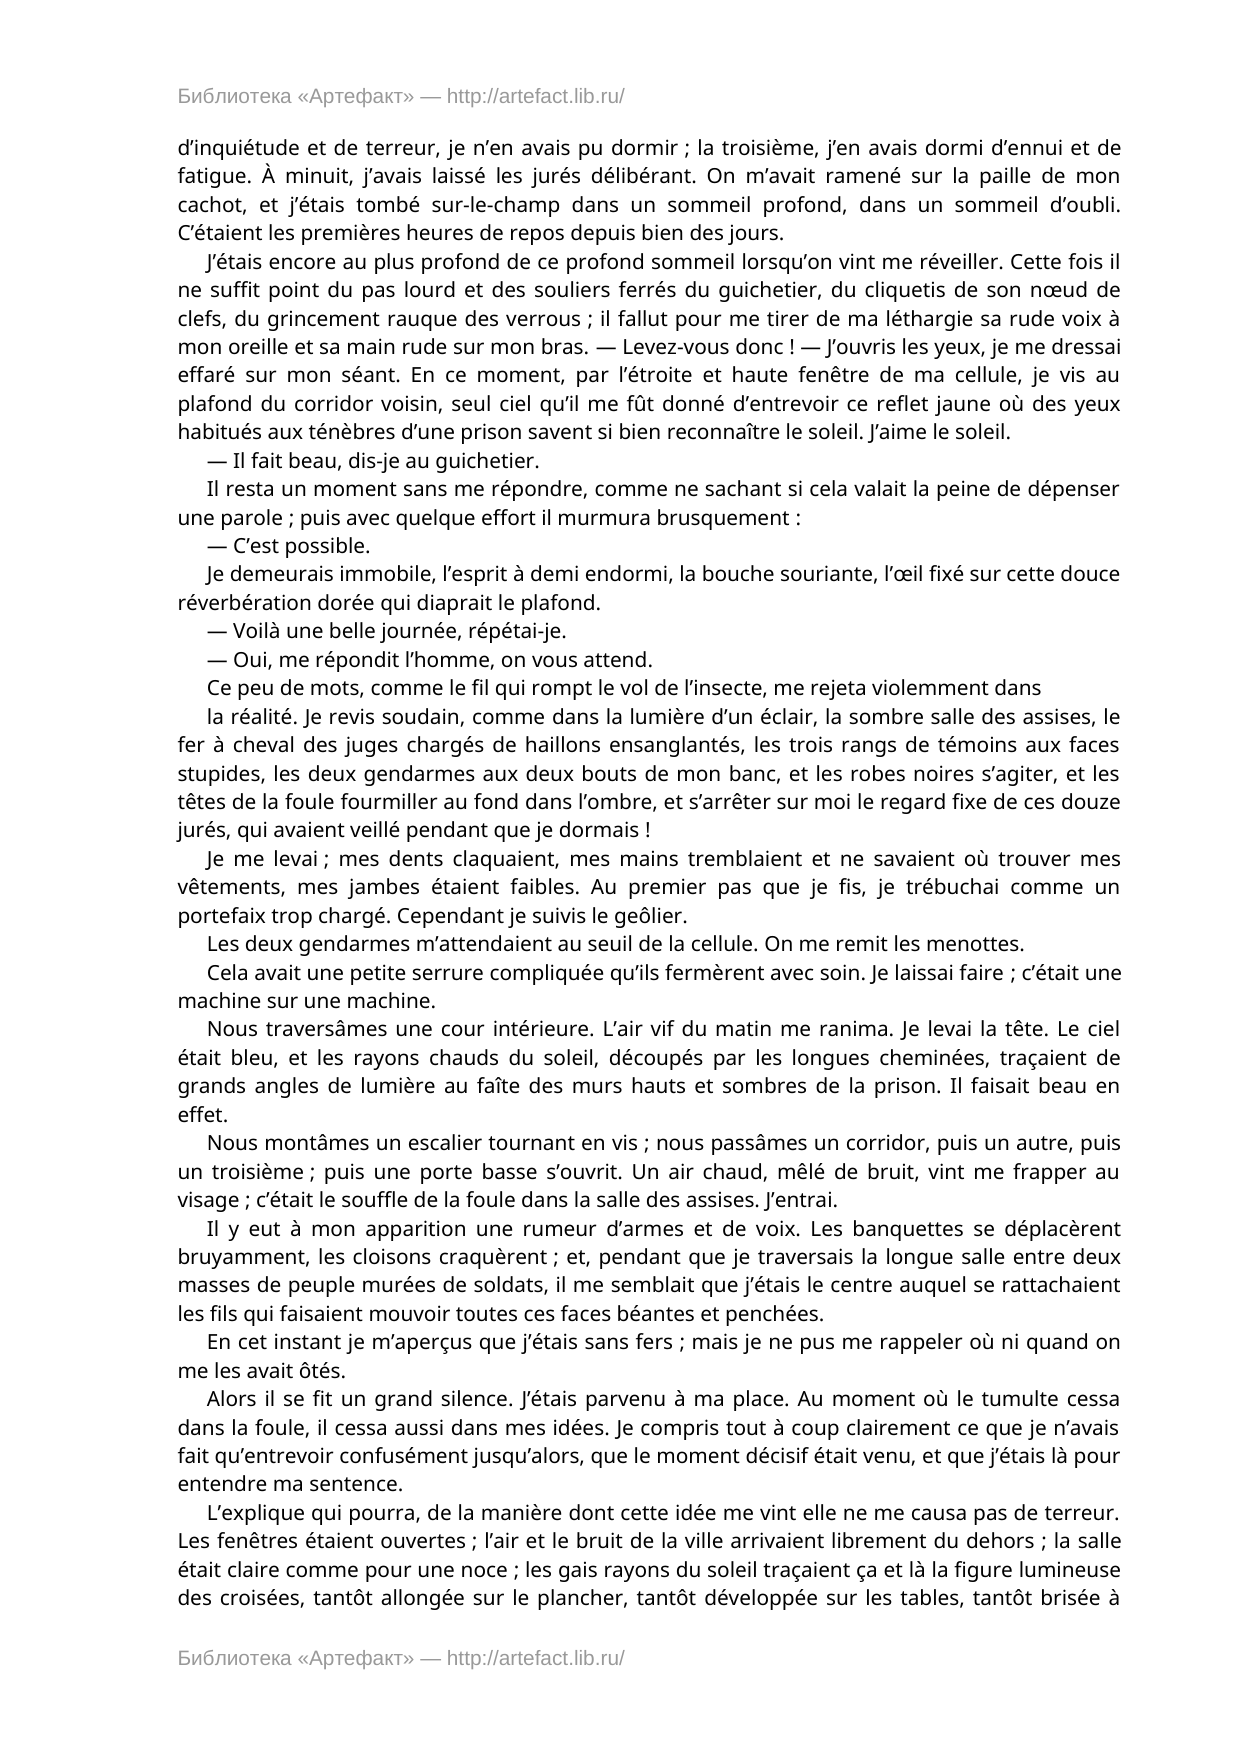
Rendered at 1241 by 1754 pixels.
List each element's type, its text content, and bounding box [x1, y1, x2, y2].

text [177, 133, 1122, 247]
text Il resta un moment sans me répondre, comme ne sachant si cela valait la peine de dépenser une parole ; puis avec quelque effort il murmura brusquement : [177, 474, 1122, 531]
text En cet instant je m’aperçus que j’étais sans fers ; mais je ne pus me rappeler où ni quand on me les avait ôtés. [177, 1327, 1122, 1384]
text Il y eut à mon apparition une rumeur d’armes et de voix. Les banquettes se déplacèrent bruyamment, les cloisons craquèrent ; et, pendant que je traversais la longue salle entre deux masses de peuple murées de soldats, il me semblait que j’étais le centre auquel se rattachaient les fils qui faisaient mouvoir toutes ces faces béantes et penchées. [177, 1214, 1122, 1327]
text Alors il se fit un grand silence. J’étais parvenu à ma place. Au moment où le tumulte cessa dans la foule, il cessa aussi dans mes idées. Je compris tout à coup clairement ce que je n’avais fait qu’entrevoir confusément jusqu’alors, que le moment décisif était venu, et que j’étais là pour entendre ma sentence. [177, 1384, 1122, 1498]
text Ce peu de mots, comme le fil qui rompt le vol de l’insecte, me rejeta violemment dans [177, 673, 1122, 702]
text Je me levai ; mes dents claquaient, mes mains tremblaient et ne savaient où trouver mes vêtements, mes jambes étaient faibles. Au premier pas que je fis, je trébuchai comme un portefaix trop chargé. Cependant je suivis le geôlier. [177, 844, 1122, 929]
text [177, 1498, 1122, 1612]
text J’étais encore au plus profond de ce profond sommeil lorsqu’on vint me réveiller. Cette fois il ne suffit point du pas lourd et des souliers ferrés du guichetier, du cliquetis de son nœud de clefs, du grincement rauque des verrous ; il fallut pour me tirer de ma léthargie sa rude voix à mon oreille et sa main rude sur mon bras. — Levez-vous donc ! — J’ouvris les yeux, je me dressai effaré sur mon séant. En ce moment, par l’étroite et haute fenêtre de ma cellule, je vis au plafond du corridor voisin, seul ciel qu’il me fût donné d’entrevoir ce reflet jaune où des yeux habitués aux ténèbres d’une prison savent si bien reconnaître le soleil. J’aime le soleil. [177, 247, 1122, 446]
text — C’est possible. [177, 531, 1122, 559]
text Je demeurais immobile, l’esprit à demi endormi, la bouche souriante, l’œil fixé sur cette douce réverbération dorée qui diaprait le plafond. [177, 559, 1122, 616]
text Nous montâmes un escalier tournant en vis ; nous passâmes un corridor, puis un autre, puis un troisième ; puis une porte basse s’ouvrit. Un air chaud, mêlé de bruit, vint me frapper au visage ; c’était le souffle de la foule dans la salle des assises. J’entrai. [177, 1128, 1122, 1214]
text — Oui, me répondit l’homme, on vous attend. [177, 645, 1122, 673]
text Les deux gendarmes m’attendaient au seuil de la cellule. On me remit les menottes. [177, 929, 1122, 958]
text — Il fait beau, dis-je au guichetier. [177, 446, 1122, 474]
text — Voilà une belle journée, répétai-je. [177, 616, 1122, 645]
text Nous traversâmes une cour intérieure. L’air vif du matin me ranima. Je levai la tête. Le ciel était bleu, et les rayons chauds du soleil, découpés par les longues cheminées, traçaient de grands angles de lumière au faîte des murs hauts et sombres de la prison. Il faisait beau en effet. [177, 1014, 1122, 1128]
text Cela avait une petite serrure compliquée qu’ils fermèrent avec soin. Je laissai faire ; c’était une machine sur une machine. [177, 958, 1122, 1014]
text la réalité. Je revis soudain, comme dans la lumière d’un éclair, la sombre salle des assises, le fer à cheval des juges chargés de haillons ensanglantés, les trois rangs de témoins aux faces stupides, les deux gendarmes aux deux bouts de mon banc, et les robes noires s’agiter, et les têtes de la foule fourmiller au fond dans l’ombre, et s’arrêter sur moi le regard fixe de ces douze jurés, qui avaient veillé pendant que je dormais ! [177, 702, 1122, 844]
